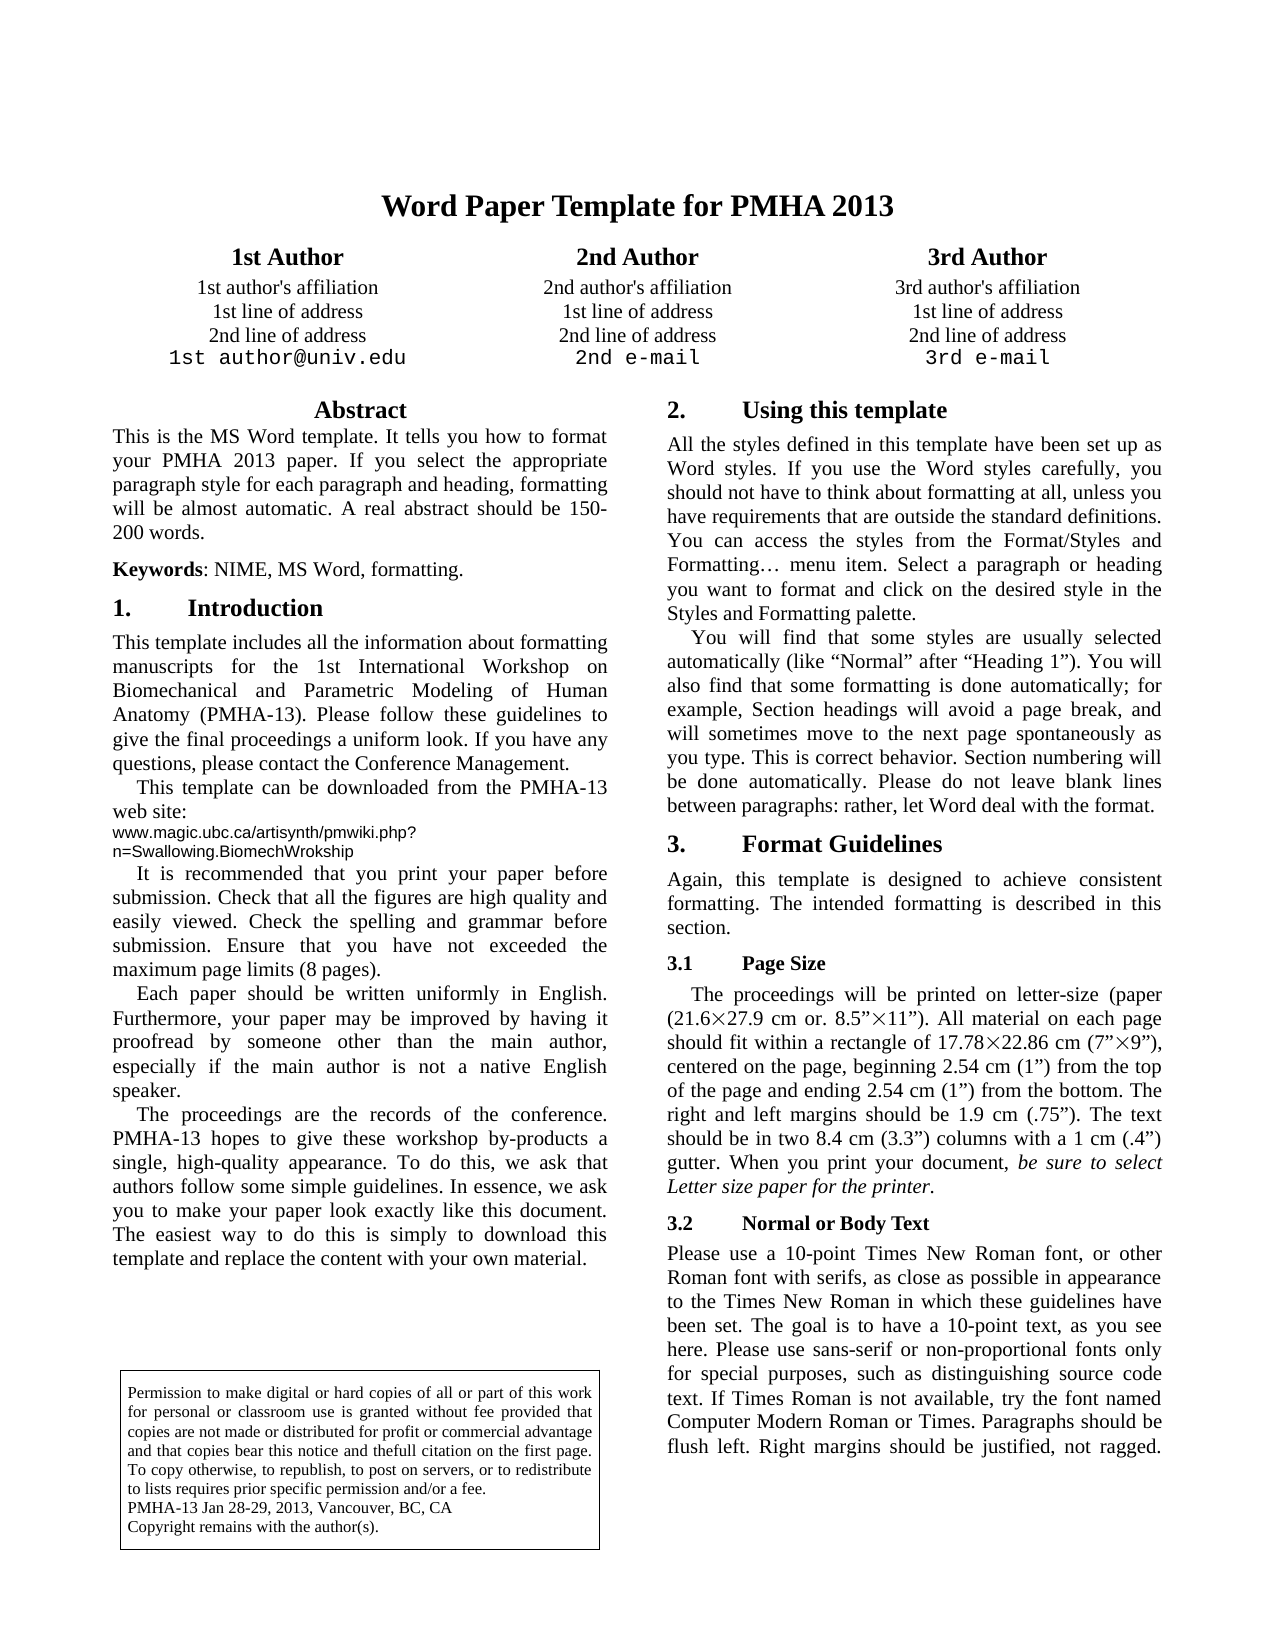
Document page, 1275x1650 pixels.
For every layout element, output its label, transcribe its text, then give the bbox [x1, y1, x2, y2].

text 2nd author's affiliation 1st line of address 2nd line of address [462, 275, 812, 347]
text www.magic.ubc.ca/artisynth/pmwiki.php?n=Swallowing.BiomechWrokship [112, 823, 608, 861]
title Word Paper Template for PMHA 2013 [112, 187, 1162, 223]
text PMHA-13 Jan 28-29, 2013, Vancouver, BC, CA [127, 1498, 593, 1517]
title Abstract [112, 395, 608, 424]
subtitle Format Guidelines [667, 829, 1162, 858]
text The proceedings are the records of the conference. PMHA-13 hopes to give these workshop by-products a single, high-quality appearance. To do this, we ask that authors follow some simple guidelines. In essence, we ask you to make your paper look exactly like this document. The easiest way to do this is simply to download this template and replace the content with your own material. [112, 1102, 608, 1270]
text Each paper should be written uniformly in English. Furthermore, your paper may be improved by having it proofread by someone other than the main author, especially if the main author is not a native English speaker. [112, 981, 608, 1102]
text Copyright remains with the author(s). [121, 1517, 599, 1543]
text This template can be downloaded from the PMHA-13 web site: [112, 774, 608, 823]
text It is recommended that you print your paper before submission. Check that all the figures are high quality and easily viewed. Check the spelling and grammar before submission. Ensure that you have not exceeded the maximum page limits (8 pages). [112, 861, 608, 981]
text 1st Author [112, 242, 462, 271]
subtitle Introduction [112, 593, 608, 622]
text 1st author@univ.edu [112, 347, 462, 371]
text Again, this template is designed to achieve consistent formatting. The intended formatting is described in this section. [667, 867, 1162, 939]
text 3rd author's affiliation 1st line of address 2nd line of address [812, 275, 1162, 347]
text All the styles defined in this template have been set up as Word styles. If you use the Word styles carefully, you should not have to think about formatting at all, unless you have requirements that are outside the standard definitions. You can access the styles from the Format/Styles and Formatting… menu item. Select a paragraph or heading you want to format and click on the desired style in the Styles and Formatting palette. [667, 432, 1162, 624]
text 2nd e-mail [462, 347, 812, 371]
text This template includes all the information about formatting manuscripts for the 1st International Workshop on Biomechanical and Parametric Modeling of Human Anatomy (PMHA-13). Please follow these guidelines to give the final proceedings a uniform look. If you have any questions, please contact the Conference Management. [112, 630, 608, 774]
text 1st author's affiliation 1st line of address 2nd line of address [112, 275, 462, 347]
text You will find that some styles are usually selected automatically (like “Normal” after “Heading 1”). You will also find that some formatting is done automatically; for example, Section headings will avoid a page break, and will sometimes move to the next page spontaneously as you type. This is correct behavior. Section numbering will be done automatically. Please do not leave blank lines between paragraphs: rather, let Word deal with the format. [667, 624, 1162, 817]
subtitle Using this template [667, 395, 1162, 424]
subtitle Normal or Body Text [667, 1211, 1162, 1235]
text The proceedings will be printed on letter-size (paper (21.627.9 cm or. 8.5”11”). All material on each page should fit within a rectangle of 17.7822.86 cm (7”9”), centered on the page, beginning 2.54 cm (1”) from the top of the page and ending 2.54 cm (1”) from the bottom. The right and left margins should be 1.9 cm (.75”). The text should be in two 8.4 cm (3.3”) columns with a 1 cm (.4”) gutter. When you print your document, be sure to select Letter size paper for the printer. [667, 982, 1162, 1198]
subtitle Page Size [667, 951, 1162, 975]
text Keywords: NIME, MS Word, formatting. [112, 557, 608, 581]
text 3rd e-mail [812, 347, 1162, 371]
text 2nd Author [462, 242, 812, 271]
text This is the MS Word template. It tells you how to format your PMHA 2013 paper. If you select the appropriate paragraph style for each paragraph and heading, formatting will be almost automatic. A real abstract should be 150-200 words. [112, 424, 608, 544]
text 3rd Author [812, 242, 1162, 271]
text Permission to make digital or hard copies of all or part of this work for personal or classroom use is granted without fee provided that copies are not made or distributed for profit or commercial advantage and that copies bear this notice and thefull citation on the first page. To copy otherwise, to republish, to post on servers, or to redistribute to lists requires prior specific permission and/or a fee. [121, 1377, 599, 1498]
